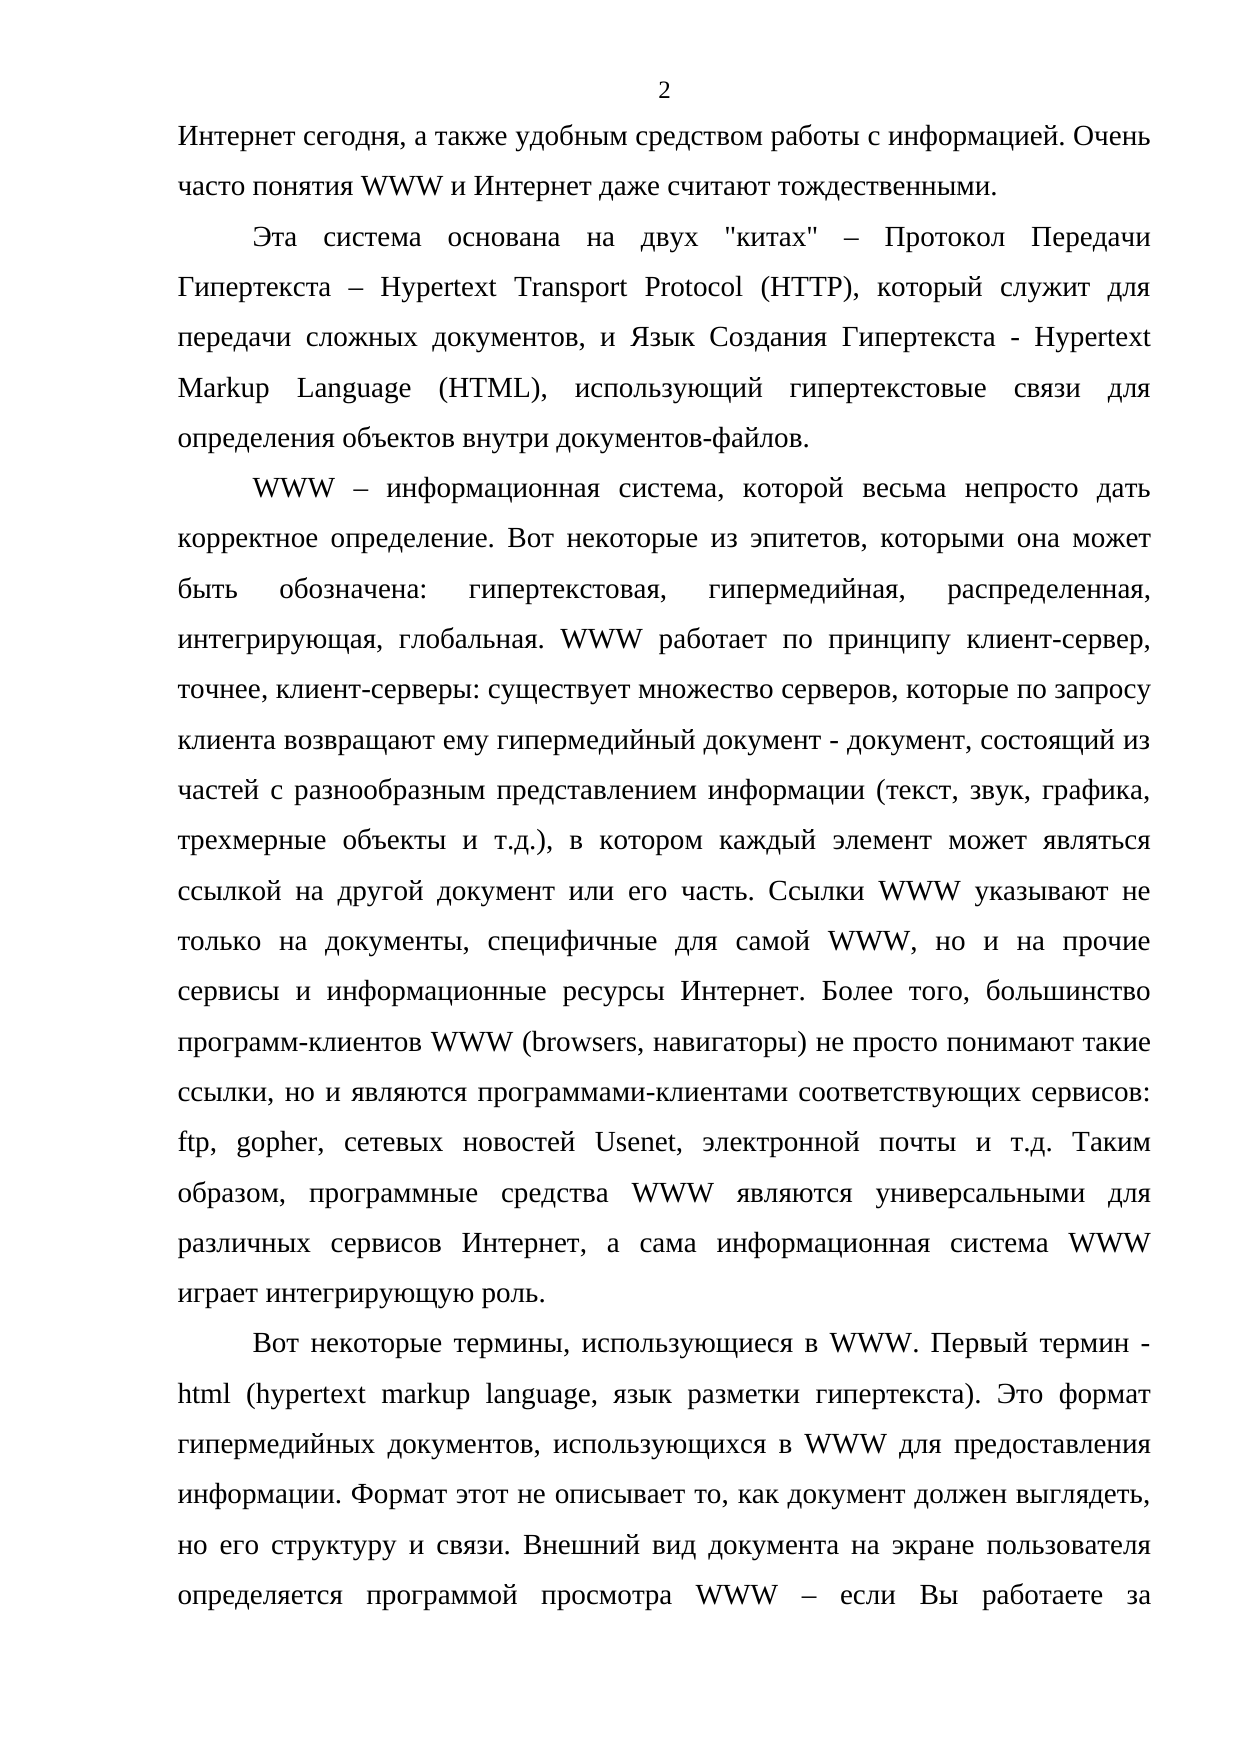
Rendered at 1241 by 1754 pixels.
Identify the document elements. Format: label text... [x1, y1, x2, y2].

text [177, 1326, 1152, 1611]
text Эта система основана на двух "китах" – Протокол Передачи Гипертекста – Hypertext Transport Protocol (HTTP), который служит для передачи сложных документов, и Язык Создания Гипертекста - Hypertext Markup Language (HTML), использующий гипертекстовые связи для определения объектов внутри документов-файлов. [177, 219, 1152, 453]
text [177, 118, 1152, 202]
text WWW – информационная система, которой весьма непросто дать корректное определение. Вот некоторые из эпитетов, которыми она может быть обозначена: гипертекстовая, гипермедийная, распределенная, интегрирующая, глобальная. WWW работает по принципу клиент-сервер, точнее, клиент-серверы: существует множество серверов, которые по запросу клиента возвращают ему гипермедийный документ - документ, состоящий из частей с разнообразным представлением информации (текст, звук, графика, трехмерные объекты и т.д.), в котором каждый элемент может являться ссылкой на другой документ или его часть. Ссылки WWW указывают не только на документы, специфичные для самой WWW, но и на прочие сервисы и информационные ресурсы Интернет. Более того, большинство программ-клиентов WWW (browsers, навигаторы) не просто понимают такие ссылки, но и являются программами-клиентами соответствующих сервисов: ftp, gopher, сетевых новостей Usenet, электронной почты и т.д. Таким образом, программные средства WWW являются универсальными для различных сервисов Интернет, а сама информационная система WWW играет интегрирующую роль. [177, 470, 1152, 1309]
